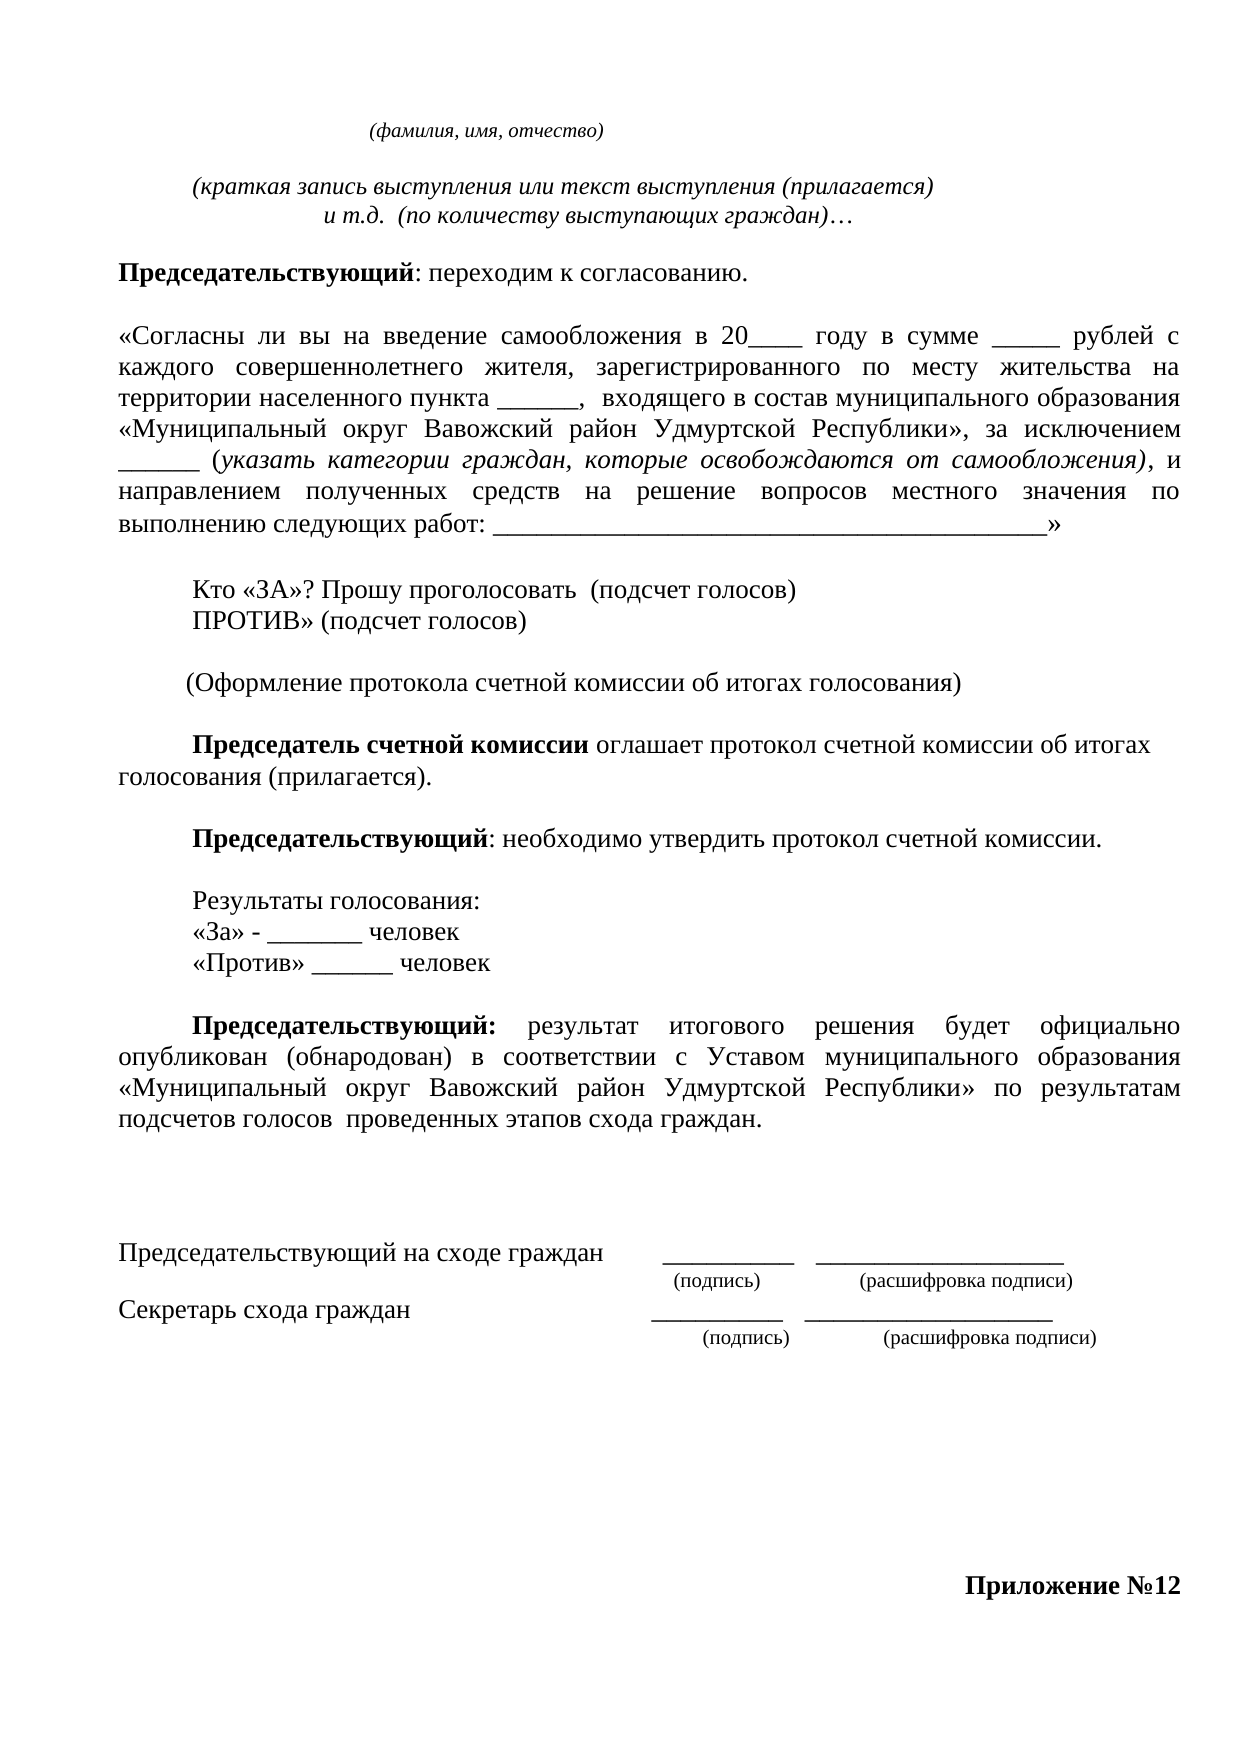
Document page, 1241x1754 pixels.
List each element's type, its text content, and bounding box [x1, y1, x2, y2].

text и т.д. (по количеству выступающих граждан)… [118, 200, 1181, 228]
text Председатель счетной комиссии оглашает протокол счетной комиссии об итогах голосования (прилагается). [118, 728, 1181, 791]
text «Согласны ли вы на введение самообложения в 20____ году в сумме _____ рублей с каждого совершеннолетнего жителя, зарегистрированного по месту жительства на территории населенного пункта ______, входящего в состав муниципального образования «Муниципальный округ Вавожский район Удмуртской Республики», за исключением ______ (указать категории граждан, которые освобождаются от самообложения), и направлением полученных средств на решение вопросов местного значения по выполнению следующих работ: ______________________________________» [118, 319, 1181, 539]
text «Против» ______ человек [118, 946, 1181, 978]
text (подпись) (расшифровка подписи) [118, 1267, 1181, 1292]
text Кто «ЗА»? Прошу проголосовать (подсчет голосов) [118, 573, 1181, 604]
text «За» - _______ человек [118, 915, 1181, 946]
text Результаты голосования: [118, 884, 1181, 915]
text Председательствующий: результат итогового решения будет официально опубликован (обнародован) в соответствии с Уставом муниципального образования «Муниципальный округ Вавожский район Удмуртской Республики» по результатам подсчетов голосов проведенных этапов схода граждан. [118, 1009, 1181, 1133]
text Председательствующий: переходим к согласованию. [118, 256, 1181, 288]
text (фамилия, имя, отчество) [118, 118, 1181, 142]
text Приложение №12 [118, 1569, 1181, 1600]
text Секретарь схода граждан _________ _________________ [118, 1292, 1181, 1325]
text (Оформление протокола счетной комиссии об итогах голосования) [44, 666, 1181, 697]
text (краткая запись выступления или текст выступления (прилагается) [118, 171, 1181, 200]
text Председательствующий: необходимо утвердить протокол счетной комиссии. [118, 822, 1181, 853]
text ПРОТИВ» (подсчет голосов) [118, 604, 1181, 635]
text Председательствующий на сходе граждан _________ _________________ [118, 1234, 1181, 1267]
text (подпись) (расшифровка подписи) [118, 1325, 1181, 1349]
